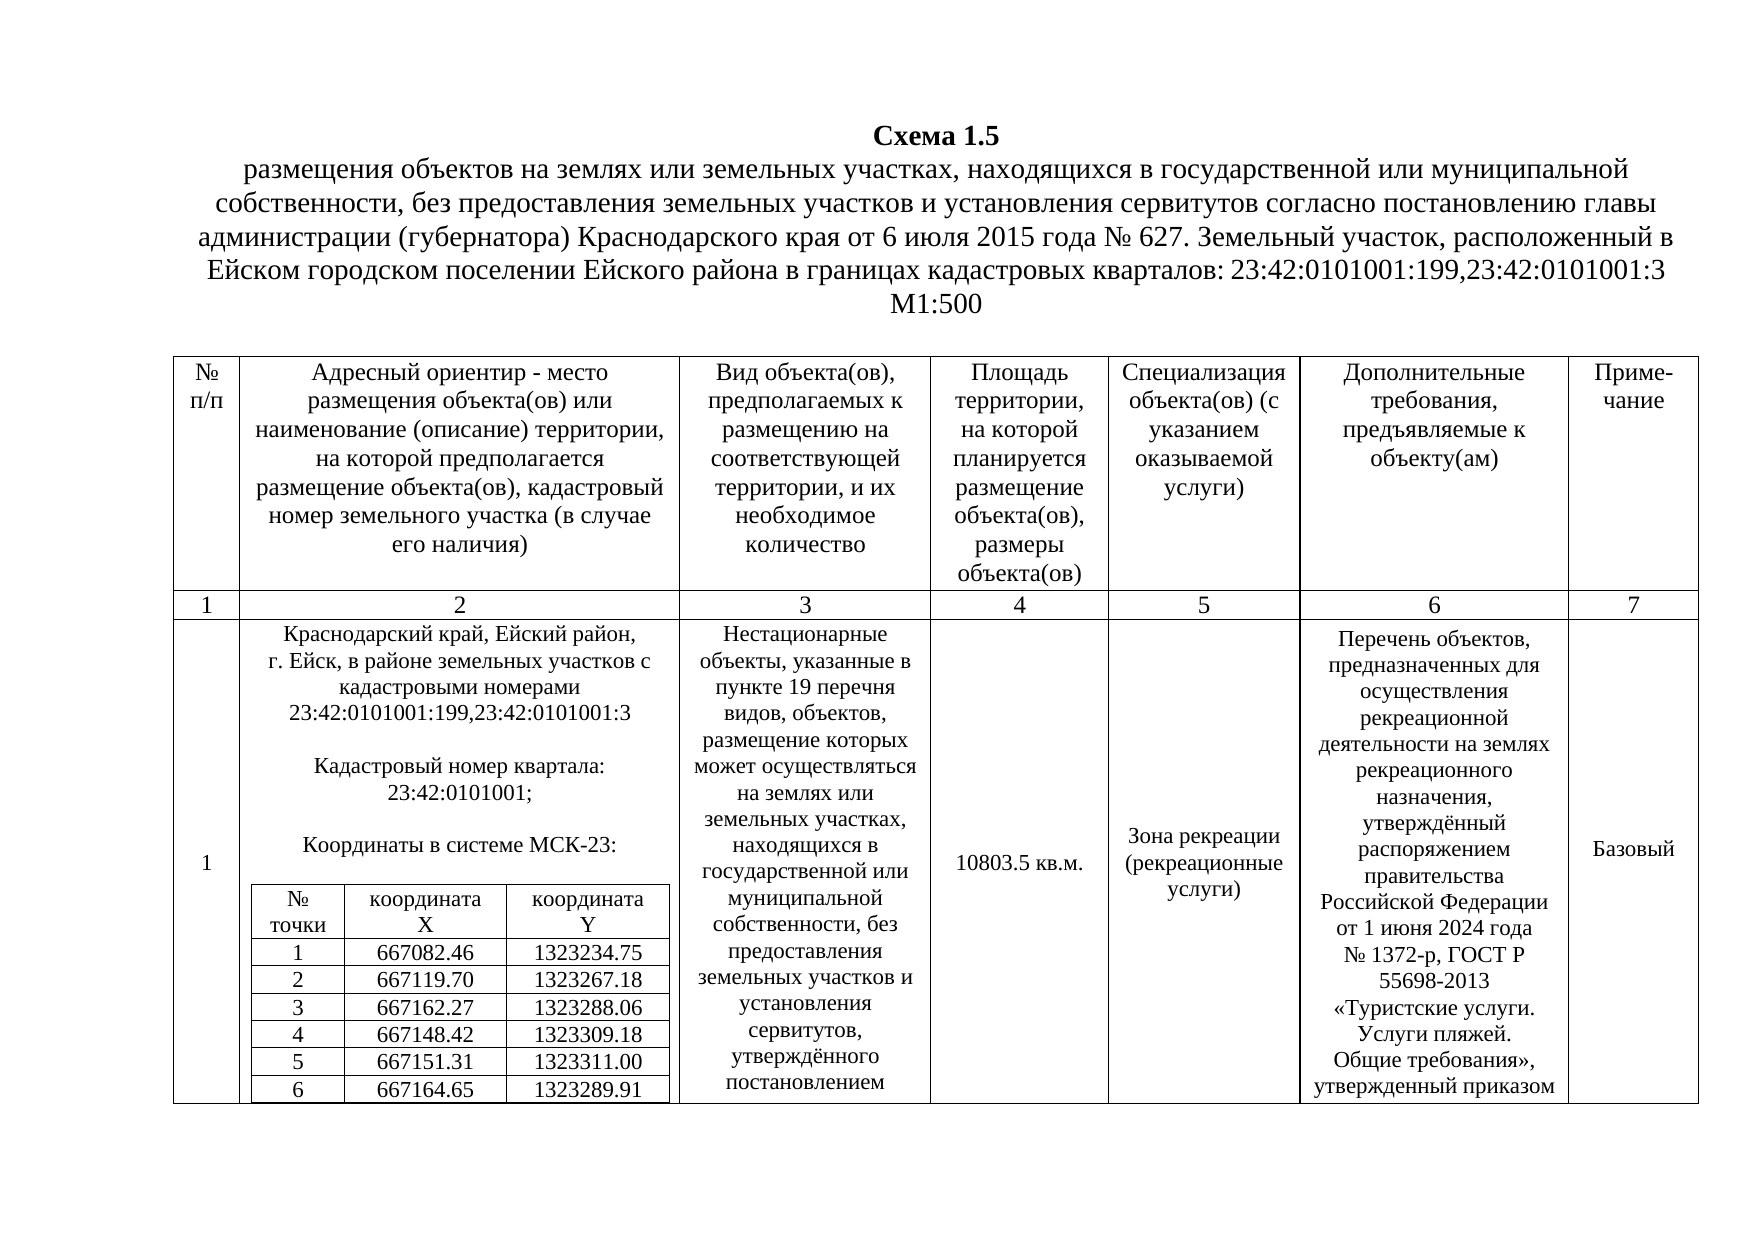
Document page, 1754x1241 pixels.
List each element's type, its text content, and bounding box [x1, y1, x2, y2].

table_cell 1 [174, 591, 239, 619]
table_cell 4 [931, 591, 1108, 619]
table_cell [1109, 620, 1299, 1103]
table_cell 6 [1301, 591, 1568, 619]
table_header Дополнительные требования, предъявляемые к объекту(ам) [1301, 357, 1568, 589]
table_header Адресный ориентир - место размещения объекта(ов) или наименование (описание) территории, на которой предполагается размещение объекта(ов), кадастровый номер земельного участка (в случае его наличия) [240, 357, 679, 589]
table_header № п/п [174, 357, 239, 589]
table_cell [1301, 620, 1568, 1103]
table_cell Базовый [1569, 620, 1698, 1103]
text размещения объектов на землях или земельных участках, находящихся в государственной или муниципальной собственности, без предоставления земельных участков и установления сервитутов согласно постановлению главы администрации (губернатора) Краснодарского края от 6 июля 2015 года № 627. Земельный участок, расположенный в Ейском городском поселении Ейского района в границах кадастровых кварталов: 23:42:0101001:199,23:42:0101001:3 [177, 152, 1695, 286]
text Схема 1.5 [177, 118, 1695, 152]
table_header Вид объекта(ов), предполагаемых к размещению на соответствующей территории, и их необходимое количество [680, 357, 930, 589]
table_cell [680, 620, 930, 1103]
table_cell 10803.5 кв.м. [931, 620, 1108, 1103]
table_header Площадь территории, на которой планируется размещение объекта(ов), размеры объекта(ов) [931, 357, 1108, 589]
table_cell 3 [680, 591, 930, 619]
table_header Специализация объекта(ов) (с указанием оказываемой услуги) [1109, 357, 1299, 589]
table_cell 1 [174, 620, 239, 1103]
table_cell 2 [240, 591, 679, 619]
table_header Приме-чание [1569, 357, 1698, 589]
table_cell 7 [1569, 591, 1698, 619]
table_cell 5 [1109, 591, 1299, 619]
text М1:500 [177, 286, 1695, 319]
